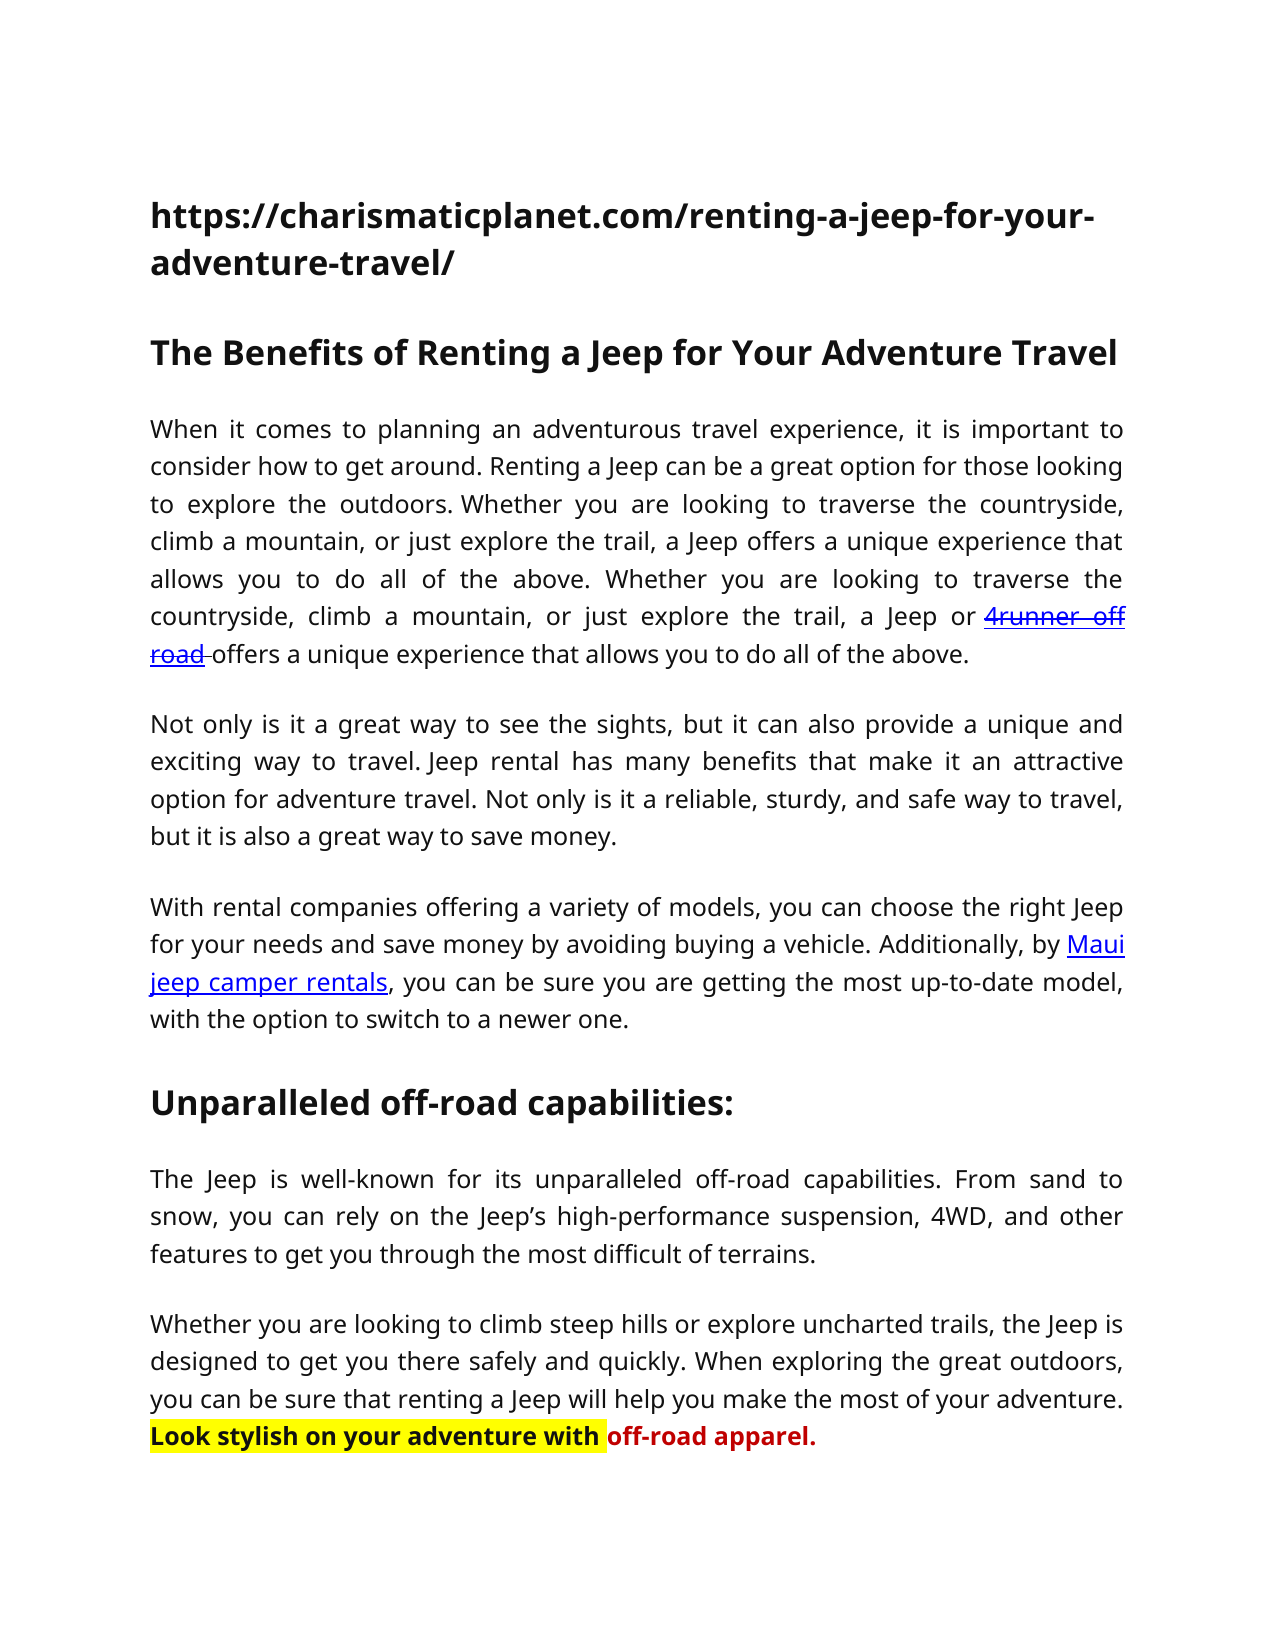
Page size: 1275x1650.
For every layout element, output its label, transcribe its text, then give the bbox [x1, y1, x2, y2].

text With rental companies offering a variety of models, you can choose the right Jeep for your needs and save money by avoiding buying a vehicle. Additionally, by Maui jeep camper rentals, you can be sure you are getting the most up-to-date model, with the option to switch to a newer one. [150, 886, 1125, 1036]
text Not only is it a great way to see the sights, but it can also provide a unique and exciting way to travel. Jeep rental has many benefits that make it an attractive option for adventure travel. Not only is it a reliable, sturdy, and safe way to travel, but it is also a great way to save money. [150, 703, 1125, 853]
text When it comes to planning an adventurous travel experience, it is important to consider how to get around. Renting a Jeep can be a great option for those looking to explore the outdoors. Whether you are looking to traverse the countryside, climb a mountain, or just explore the trail, a Jeep offers a unique experience that allows you to do all of the above. Whether you are looking to traverse the countryside, climb a mountain, or just explore the trail, a Jeep or 4runner off road offers a unique experience that allows you to do all of the above. [150, 408, 1125, 670]
text The Benefits of Renting a Jeep for Your Adventure Travel [150, 328, 1125, 375]
text https://charismaticplanet.com/renting-a-jeep-for-your-adventure-travel/ [150, 192, 1125, 286]
text Whether you are looking to climb steep hills or explore uncharted trails, the Jeep is designed to get you there safely and quickly. When exploring the great outdoors, you can be sure that renting a Jeep will help you make the most of your adventure. Look stylish on your adventure with off-road apparel. [150, 1303, 1125, 1453]
text The Jeep is well-known for its unparalleled off-road capabilities. From sand to snow, you can rely on the Jeep’s high-performance suspension, 4WD, and other features to get you through the most difficult of terrains. [150, 1158, 1125, 1270]
text Unparalleled off-road capabilities: [150, 1078, 1125, 1125]
